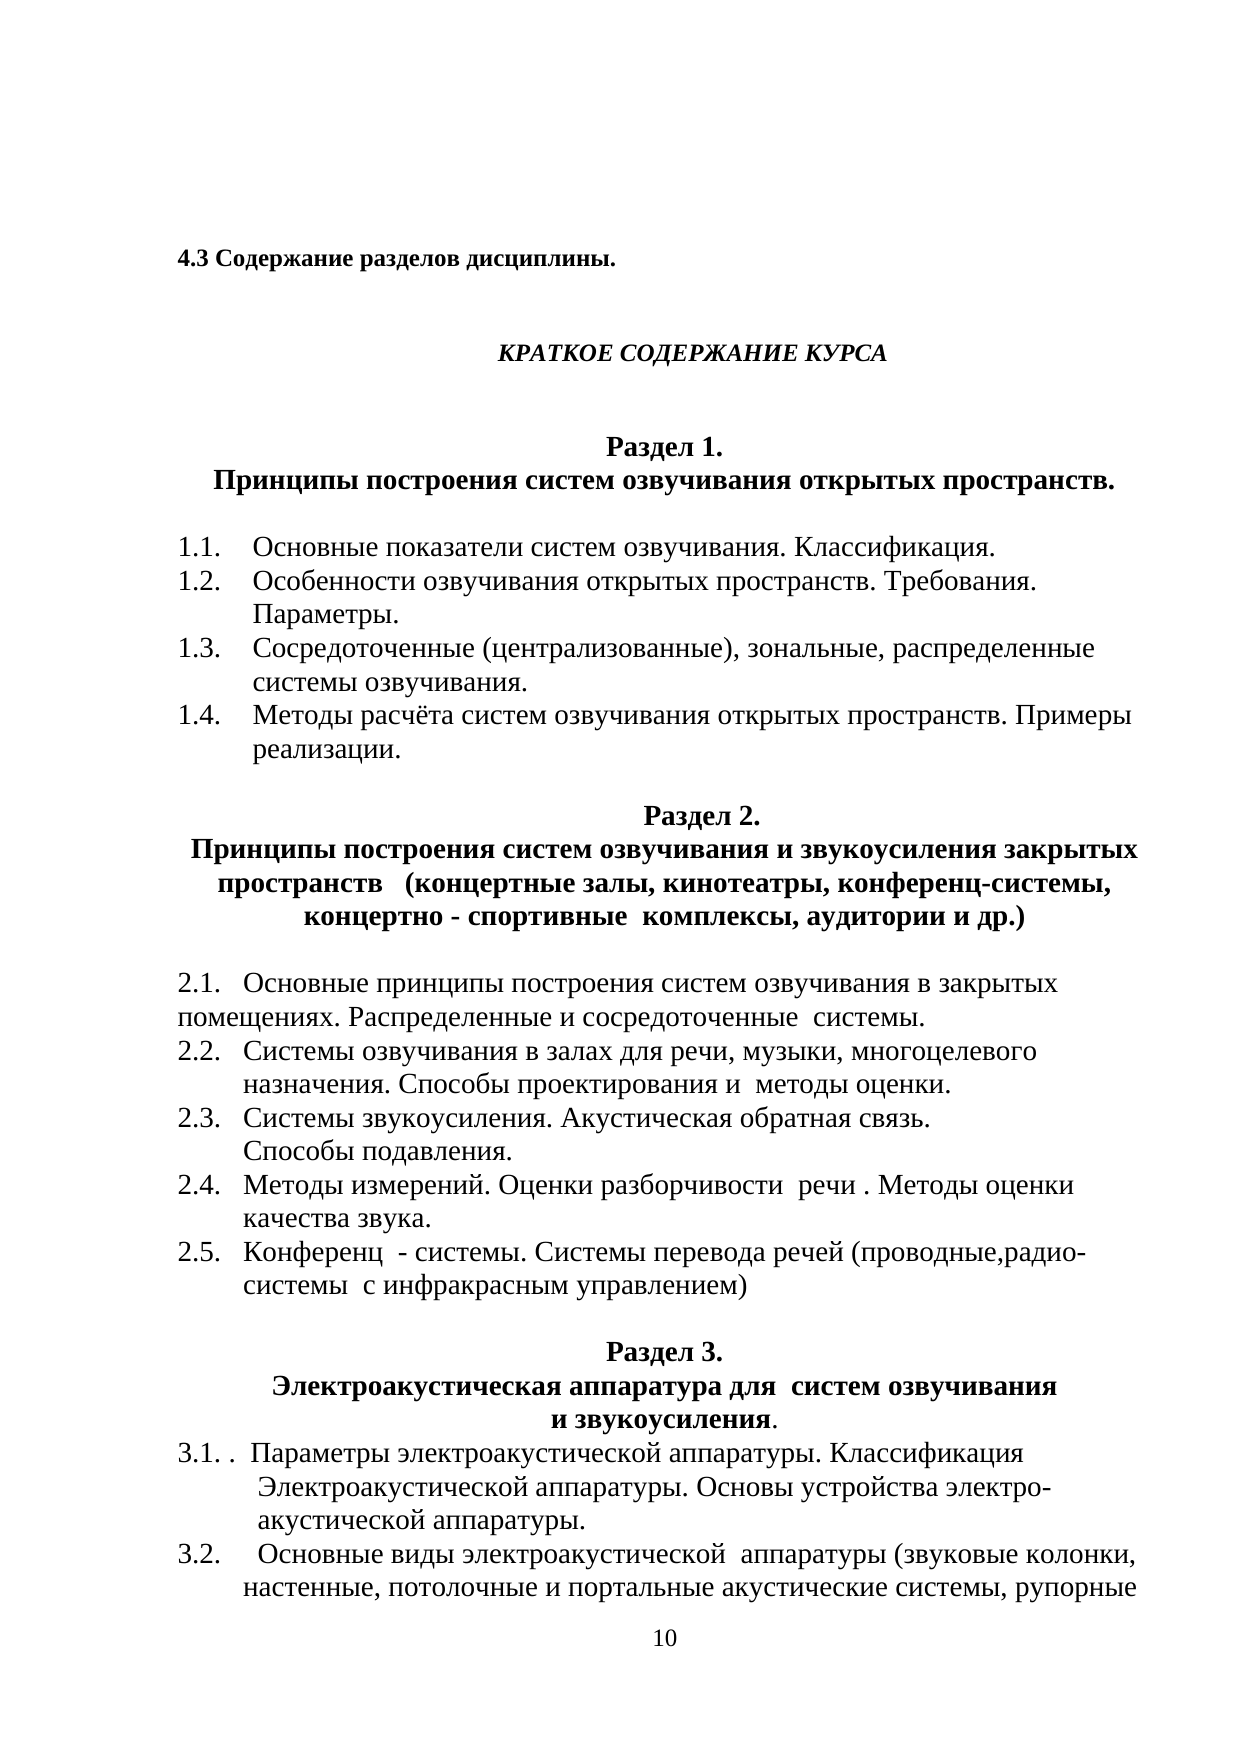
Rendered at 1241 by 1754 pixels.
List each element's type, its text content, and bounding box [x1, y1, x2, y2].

text Принципы построения систем озвучивания и звукоусиления закрытых [177, 831, 1152, 865]
text качества звука. [177, 1200, 1152, 1234]
text 4.3 Содержание разделов дисциплины. [177, 246, 1152, 272]
text 2.3. Системы звукоусиления. Акустическая обратная связь. [177, 1100, 1152, 1133]
list Особенности озвучивания открытых пространств. Требования. Параметры. [177, 563, 1152, 630]
text пространств (концертные залы, кинотеатры, конференц-системы, [177, 865, 1152, 898]
text системы с инфракрасным управлением) [177, 1267, 1152, 1301]
text 3.2. Основные виды электроакустической аппаратуры (звуковые колонки, [177, 1536, 1152, 1569]
text 2.2. Системы озвучивания в залах для речи, музыки, многоцелевого [177, 1033, 1152, 1066]
text и звукоусиления. [177, 1402, 1152, 1435]
text концертно - спортивные комплексы, аудитории и др.) [177, 898, 1152, 932]
text Электроакустической аппаратуры. Основы устройства электро- [177, 1469, 1152, 1502]
text 2.5. Конференц - системы. Системы перевода речей (проводные,радио- [177, 1234, 1152, 1267]
text настенные, потолочные и портальные акустические системы, рупорные [177, 1569, 1152, 1603]
text Раздел 2. [252, 798, 1152, 831]
text Раздел 1. [177, 429, 1152, 462]
text 2.4. Методы измерений. Оценки разборчивости речи . Методы оценки [177, 1167, 1152, 1200]
text Принципы построения систем озвучивания открытых пространств. [177, 462, 1152, 496]
text акустической аппаратуры. [177, 1502, 1152, 1536]
text Раздел 3. [177, 1334, 1152, 1368]
text 3.1. . Параметры электроакустической аппаратуры. Классификация [177, 1435, 1152, 1469]
text назначения. Способы проектирования и методы оценки. [177, 1066, 1152, 1100]
text КРАТКОЕ СОДЕРЖАНИЕ КУРСА [177, 338, 1152, 367]
text Способы подавления. [177, 1133, 1152, 1167]
text Электроакустическая аппаратура для систем озвучивания [177, 1368, 1152, 1402]
list Сосредоточенные (централизованные), зональные, распределенные системы озвучивания. [177, 630, 1152, 697]
list Основные показатели систем озвучивания. Классификация. [177, 529, 1152, 563]
list Методы расчёта систем озвучивания открытых пространств. Примеры реализации. [177, 697, 1152, 764]
text помещениях. Распределенные и сосредоточенные системы. [177, 999, 1152, 1033]
text 2.1. Основные принципы построения систем озвучивания в закрытых [177, 966, 1152, 999]
